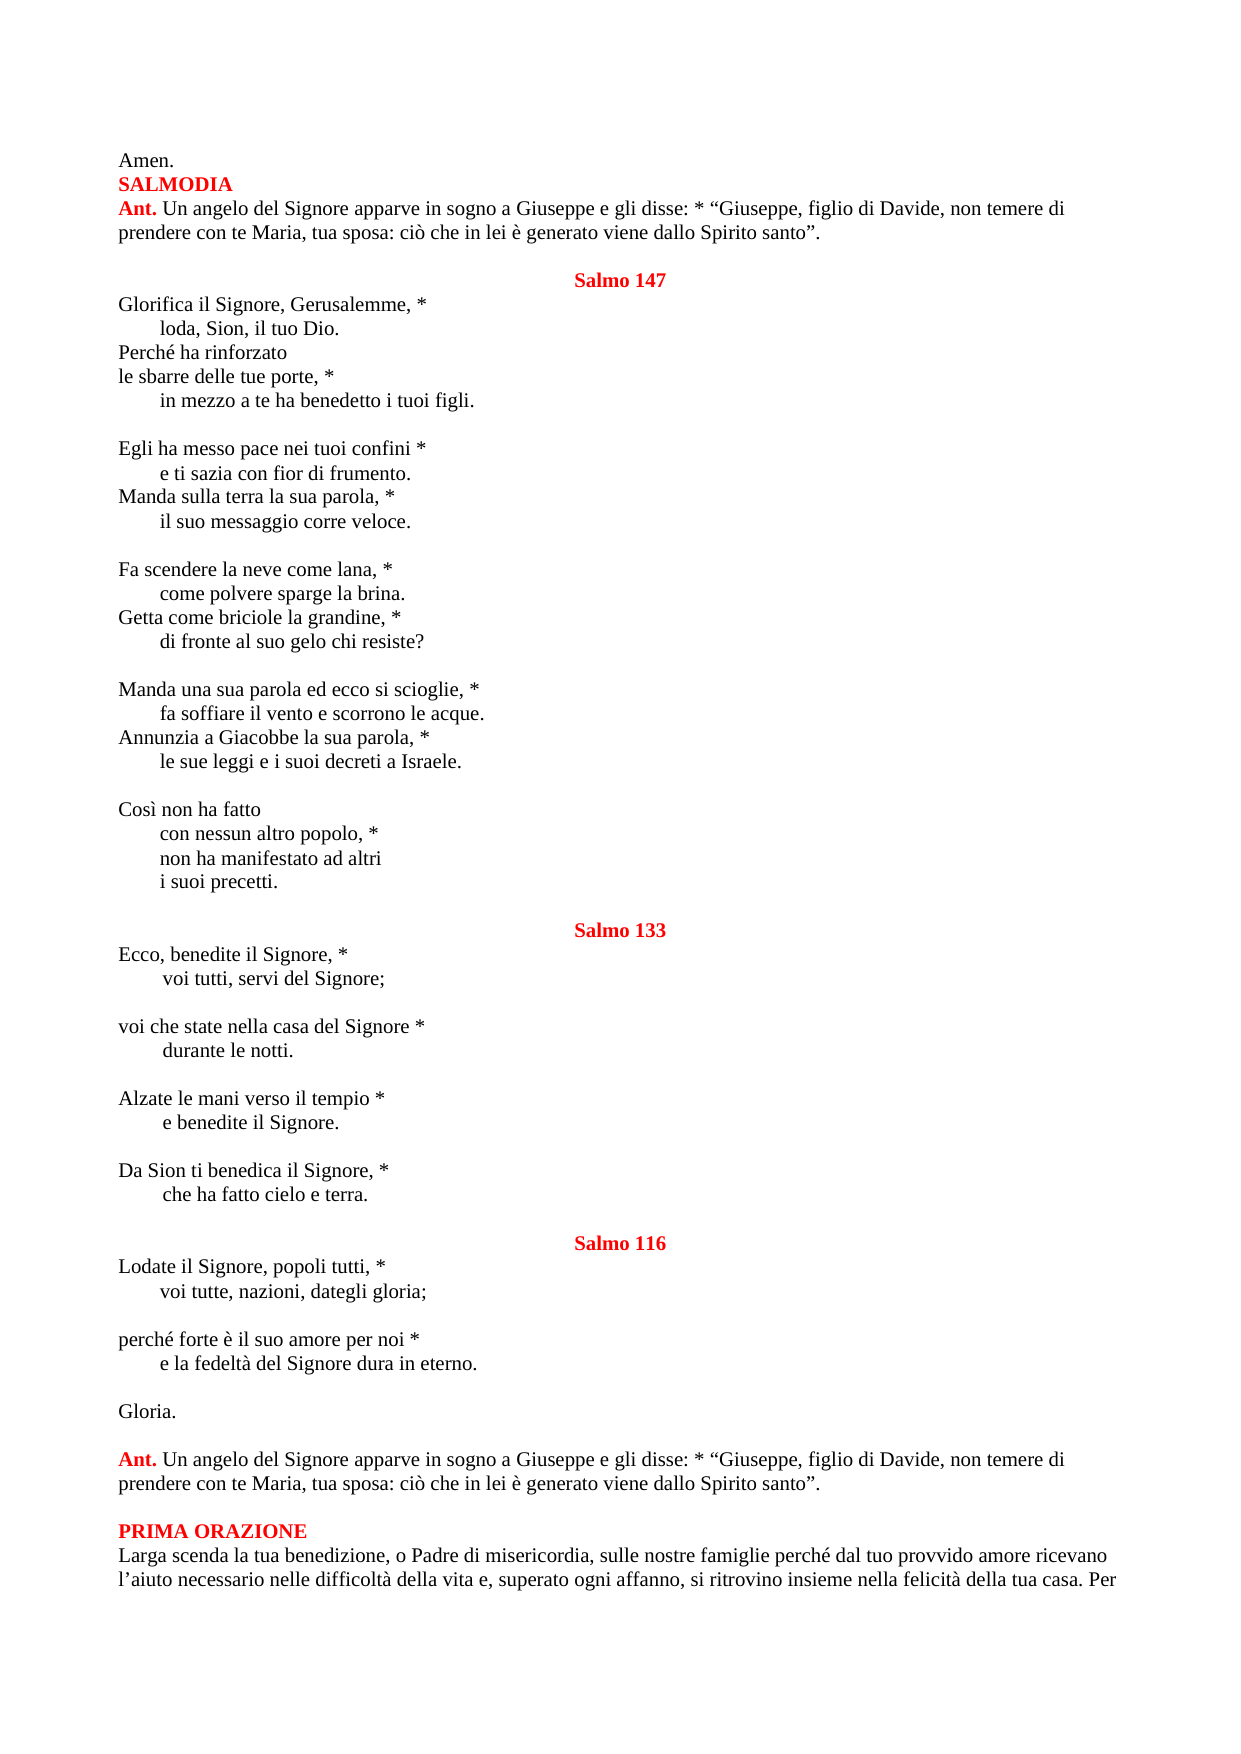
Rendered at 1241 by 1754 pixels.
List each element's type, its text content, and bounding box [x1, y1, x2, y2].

text Così non ha fatto [118, 797, 1122, 821]
text fa soffiare il vento e scorrono le acque. [118, 701, 1122, 725]
text Salmo 133 [118, 918, 1122, 942]
text Glorifica il Signore, Gerusalemme, * [118, 292, 1122, 316]
text Ecco, benedite il Signore, * [118, 942, 1122, 966]
text Lodate il Signore, popoli tutti, * [118, 1254, 1122, 1278]
text perché forte è il suo amore per noi * [118, 1327, 1122, 1351]
text PRIMA ORAZIONE [118, 1519, 1122, 1543]
text Alzate le mani verso il tempio * [118, 1086, 1122, 1110]
text i suoi precetti. [118, 869, 1122, 893]
text le sue leggi e i suoi decreti a Israele. [118, 749, 1122, 773]
text e la fedeltà del Signore dura in eterno. [159, 1351, 1122, 1375]
text voi che state nella casa del Signore * [118, 1014, 1122, 1038]
text Salmo 116 [118, 1230, 1122, 1254]
text Ant. Un angelo del Signore apparve in sogno a Giuseppe e gli disse: * “Giuseppe, figlio di Davide, non temere di prendere con te Maria, tua sposa: ciò che in lei è generato viene dallo Spirito santo”. [118, 196, 1122, 244]
text Gloria. [118, 1399, 1122, 1423]
text loda, Sion, il tuo Dio. [118, 316, 1122, 340]
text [118, 1543, 1122, 1591]
text SALMODIA [118, 172, 1122, 196]
text come polvere sparge la brina. [118, 581, 1122, 605]
text Fa scendere la neve come lana, * [118, 557, 1122, 581]
text le sbarre delle tue porte, * [118, 364, 1122, 388]
text e ti sazia con fior di frumento. [118, 460, 1122, 484]
text Amen. [118, 148, 1122, 172]
text non ha manifestato ad altri [118, 845, 1122, 869]
text il suo messaggio corre veloce. [118, 508, 1122, 533]
text voi tutte, nazioni, dategli gloria; [159, 1278, 1122, 1303]
text Getta come briciole la grandine, * [118, 605, 1122, 629]
text Da Sion ti benedica il Signore, * [118, 1158, 1122, 1182]
text in mezzo a te ha benedetto i tuoi figli. [118, 388, 1122, 412]
text con nessun altro popolo, * [118, 821, 1122, 845]
text che ha fatto cielo e terra. [118, 1182, 1122, 1206]
text Perché ha rinforzato [118, 340, 1122, 364]
text Salmo 147 [118, 268, 1122, 292]
text Manda una sua parola ed ecco si scioglie, * [118, 677, 1122, 701]
text durante le notti. [118, 1038, 1122, 1062]
text e benedite il Signore. [118, 1110, 1122, 1134]
text voi tutti, servi del Signore; [118, 966, 1122, 990]
text Annunzia a Giacobbe la sua parola, * [118, 725, 1122, 749]
text di fronte al suo gelo chi resiste? [118, 629, 1122, 653]
text Egli ha messo pace nei tuoi confini * [118, 436, 1122, 460]
text Manda sulla terra la sua parola, * [118, 484, 1122, 508]
text Ant. Un angelo del Signore apparve in sogno a Giuseppe e gli disse: * “Giuseppe, figlio di Davide, non temere di prendere con te Maria, tua sposa: ciò che in lei è generato viene dallo Spirito santo”. [118, 1447, 1122, 1495]
